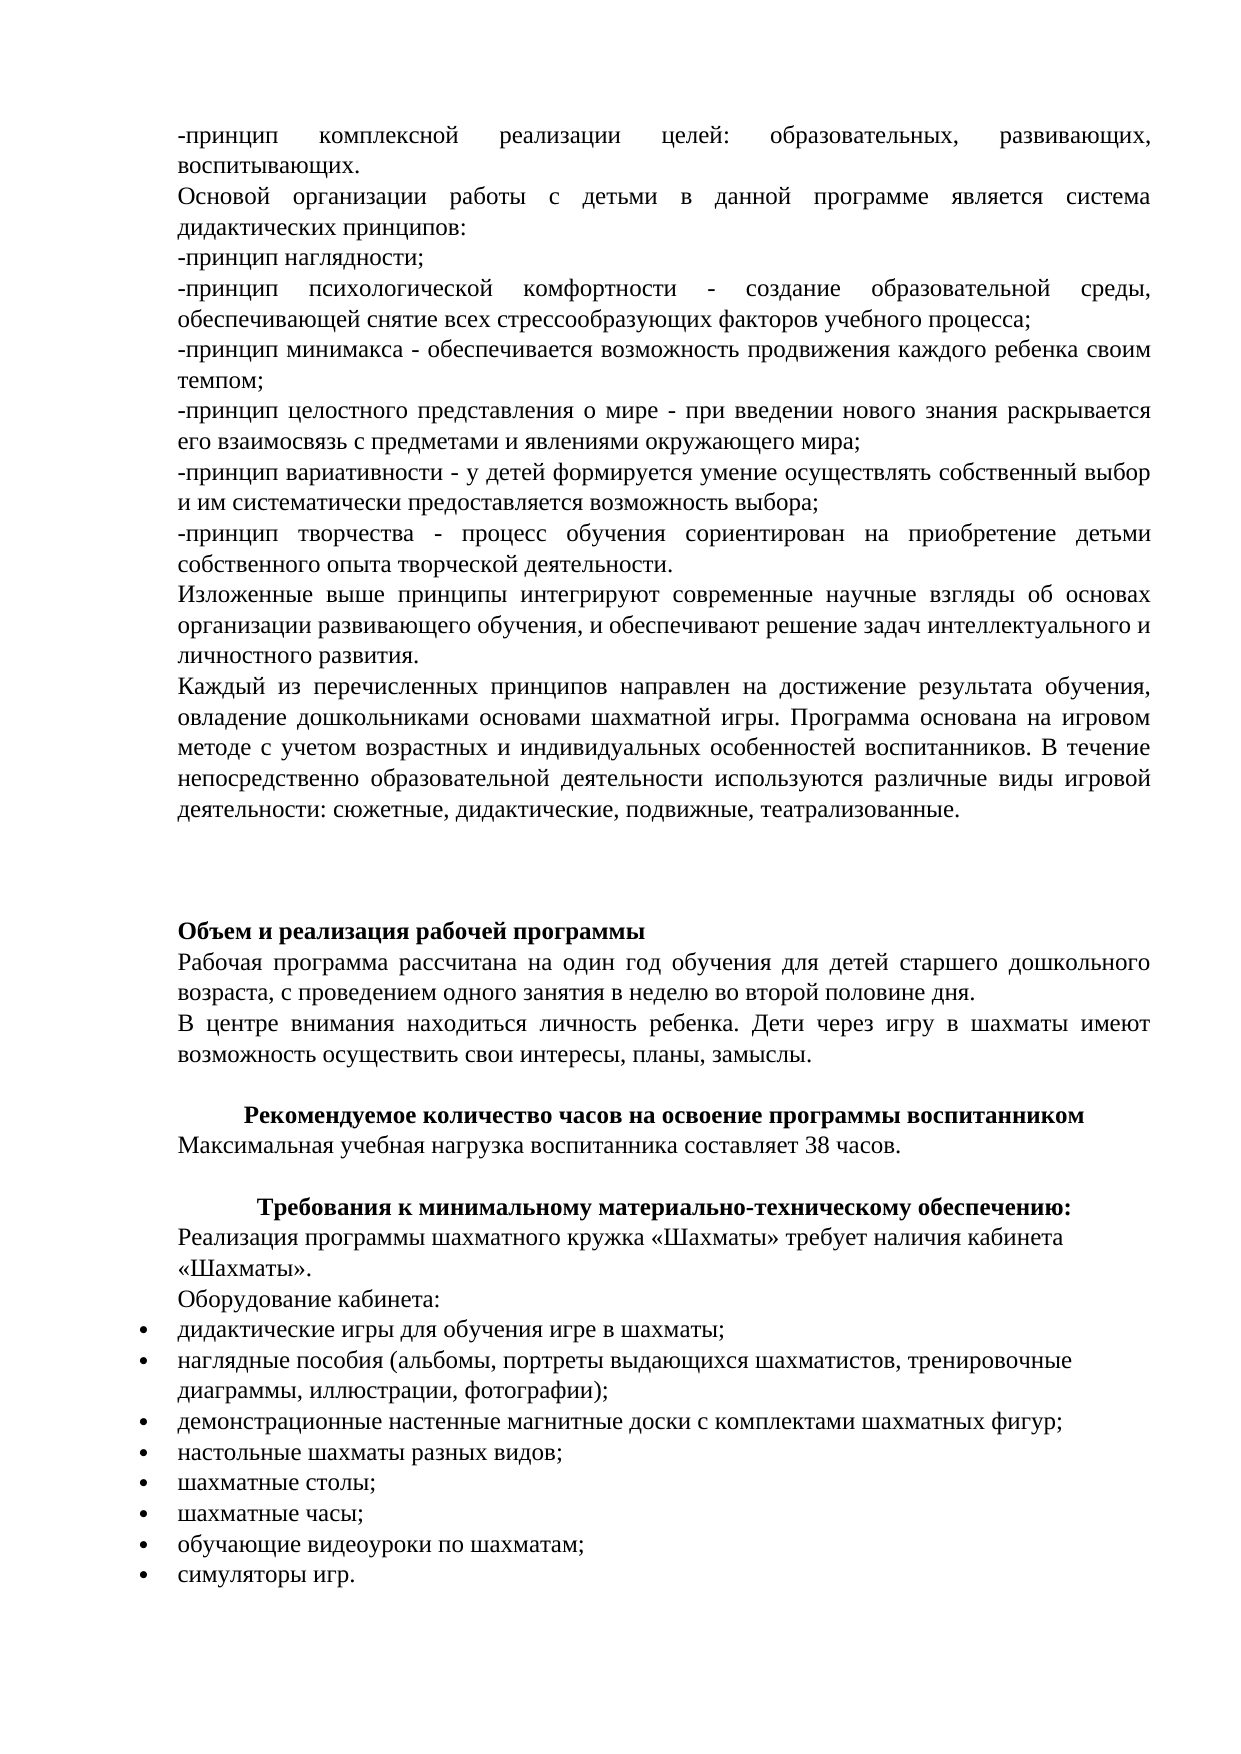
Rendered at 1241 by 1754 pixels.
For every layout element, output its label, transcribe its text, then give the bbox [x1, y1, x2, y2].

text -принцип психологической комфортности - создание образовательной среды, обеспечивающей снятие всех стрессообразующих факторов учебного процесса; [177, 271, 1152, 332]
text -принцип комплексной реализации целей: образовательных, развивающих, воспитывающих. [177, 118, 1152, 179]
text -принцип наглядности; [177, 241, 1152, 271]
list симуляторы игр. [140, 1557, 1152, 1588]
text -принцип вариативности - у детей формируется умение осуществлять собственный выбор и им систематически предоставляется возможность выбора; [177, 455, 1152, 516]
list настольные шахматы разных видов; [140, 1435, 1152, 1466]
text Требования к минимальному материально-техническому обеспечению: [177, 1190, 1152, 1221]
text Оборудование кабинета: [177, 1282, 1152, 1312]
text Объем и реализация рабочей программы [177, 914, 1152, 945]
text Рабочая программа рассчитана на один год обучения для детей старшего дошкольного возраста, с проведением одного занятия в неделю во второй половине дня. [177, 945, 1152, 1006]
text Рекомендуемое количество часов на освоение программы воспитанником [177, 1098, 1152, 1129]
text Основой организации работы с детьми в данной программе является система дидактических принципов: [177, 179, 1152, 241]
text Реализация программы шахматного кружка «Шахматы» требует наличия кабинета «Шахматы». [177, 1221, 1152, 1282]
text Максимальная учебная нагрузка воспитанника составляет 38 часов. [177, 1129, 1152, 1159]
list шахматные часы; [140, 1496, 1152, 1527]
text -принцип минимакса - обеспечивается возможность продвижения каждого ребенка своим темпом; [177, 332, 1152, 394]
text Изложенные выше принципы интегрируют современные научные взгляды об основах организации развивающего обучения, и обеспечивают решение задач интеллектуального и личностного развития. [177, 577, 1152, 669]
list шахматные столы; [140, 1466, 1152, 1496]
text Каждый из перечисленных принципов направлен на достижение результата обучения, овладение дошкольниками основами шахматной игры. Программа основана на игровом методе с учетом возрастных и индивидуальных особенностей воспитанников. В течение непосредственно образовательной деятельности используются различные виды игровой деятельности: сюжетные, дидактические, подвижные, театрализованные. [177, 669, 1152, 822]
list демонстрационные настенные магнитные доски с комплектами шахматных фигур; [140, 1404, 1152, 1435]
text -принцип творчества - процесс обучения сориентирован на приобретение детьми собственного опыта творческой деятельности. [177, 516, 1152, 577]
list обучающие видеоуроки по шахматам; [140, 1527, 1152, 1557]
text -принцип целостного представления о мире - при введении нового знания раскрывается его взаимосвязь с предметами и явлениями окружающего мира; [177, 394, 1152, 455]
text В центре внимания находиться личность ребенка. Дети через игру в шахматы имеют возможность осуществить свои интересы, планы, замыслы. [177, 1006, 1152, 1067]
list дидактические игры для обучения игре в шахматы; [140, 1312, 1152, 1343]
list наглядные пособия (альбомы, портреты выдающихся шахматистов, тренировочные диаграммы, иллюстрации, фотографии); [140, 1343, 1152, 1404]
